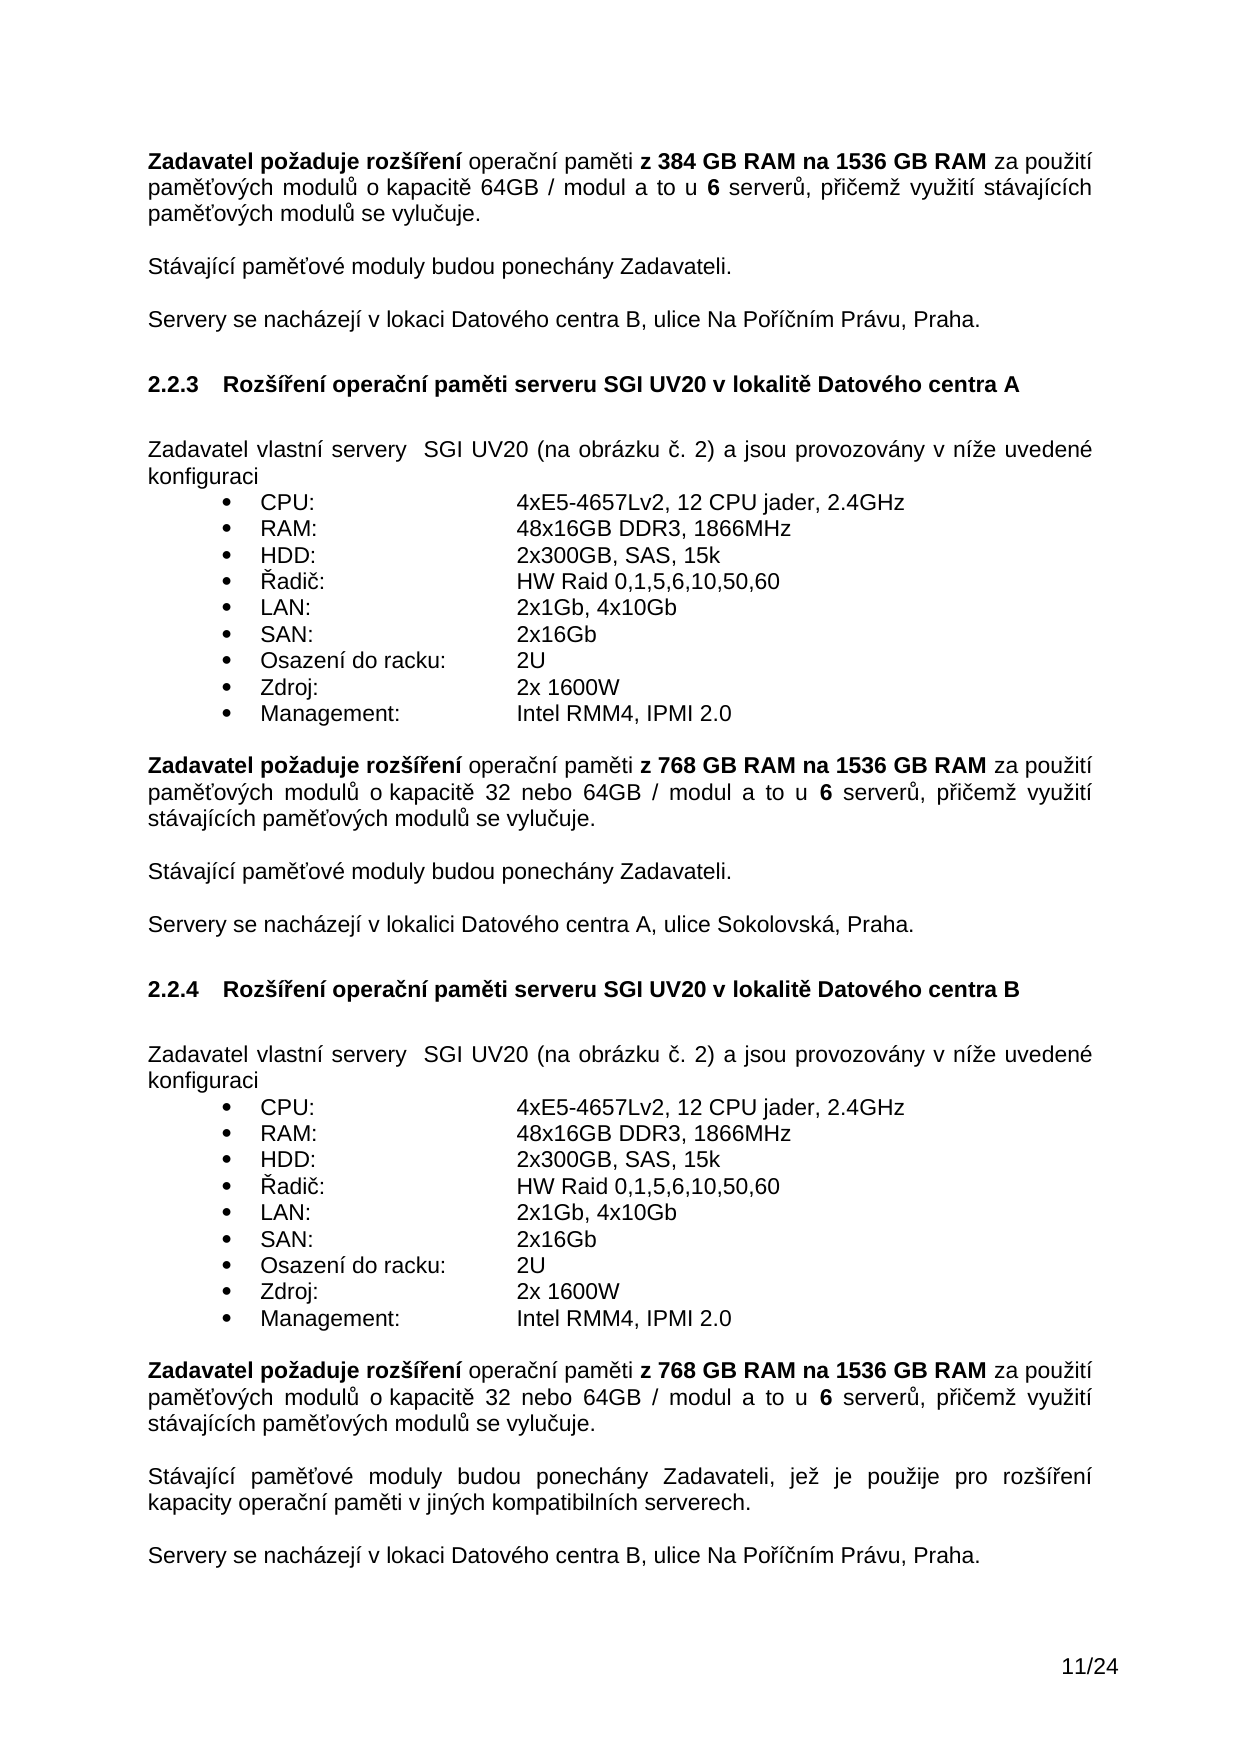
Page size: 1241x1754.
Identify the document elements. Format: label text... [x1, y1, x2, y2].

list Zdroj: 2x 1600W [223, 1278, 1092, 1304]
list Osazení do racku: 2U [223, 1252, 1092, 1278]
list CPU: 4xE5-4657Lv2, 12 CPU jader, 2.4GHz [223, 489, 1092, 515]
list LAN: 2x1Gb, 4x10Gb [223, 1199, 1092, 1226]
list Řadič: HW Raid 0,1,5,6,10,50,60 [223, 568, 1092, 594]
text Zadavatel vlastní servery SGI UV20 (na obrázku č. 2) a jsou provozovány v níže uvedené konfiguraci [148, 436, 1092, 489]
text Zadavatel požaduje rozšíření operační paměti z 384 GB RAM na 1536 GB RAM za použití paměťových modulů o kapacitě 64GB / modul a to u 6 serverů, přičemž využití stávajících paměťových modulů se vylučuje. [148, 148, 1092, 227]
list HDD: 2x300GB, SAS, 15k [223, 542, 1092, 568]
text Zadavatel vlastní servery SGI UV20 (na obrázku č. 2) a jsou provozovány v níže uvedené konfiguraci [148, 1041, 1092, 1094]
text Zadavatel požaduje rozšíření operační paměti z 768 GB RAM na 1536 GB RAM za použití paměťových modulů o kapacitě 32 nebo 64GB / modul a to u 6 serverů, přičemž využití stávajících paměťových modulů se vylučuje. [148, 1357, 1092, 1436]
text Stávající paměťové moduly budou ponechány Zadavateli, jež je použije pro rozšíření kapacity operační paměti v jiných kompatibilních serverech. [148, 1463, 1092, 1515]
list Zdroj: 2x 1600W [223, 673, 1092, 700]
list RAM: 48x16GB DDR3, 1866MHz [223, 515, 1092, 542]
text Stávající paměťové moduly budou ponechány Zadavateli. [148, 858, 1092, 884]
text Zadavatel požaduje rozšíření operační paměti z 768 GB RAM na 1536 GB RAM za použití paměťových modulů o kapacitě 32 nebo 64GB / modul a to u 6 serverů, přičemž využití stávajících paměťových modulů se vylučuje. [148, 752, 1092, 832]
list CPU: 4xE5-4657Lv2, 12 CPU jader, 2.4GHz [223, 1094, 1092, 1120]
subtitle Rozšíření operační paměti serveru SGI UV20 v lokalitě Datového centra B [148, 976, 1092, 1002]
text Servery se nacházejí v lokalici Datového centra A, ulice Sokolovská, Praha. [148, 911, 1092, 937]
text Servery se nacházejí v lokaci Datového centra B, ulice Na Poříčním Právu, Praha. [148, 1542, 1092, 1568]
list HDD: 2x300GB, SAS, 15k [223, 1146, 1092, 1173]
list LAN: 2x1Gb, 4x10Gb [223, 594, 1092, 621]
list SAN: 2x16Gb [223, 1226, 1092, 1252]
text Servery se nacházejí v lokaci Datového centra B, ulice Na Poříčním Právu, Praha. [148, 306, 1092, 332]
text Stávající paměťové moduly budou ponechány Zadavateli. [148, 253, 1092, 279]
list RAM: 48x16GB DDR3, 1866MHz [223, 1120, 1092, 1146]
list SAN: 2x16Gb [223, 621, 1092, 647]
list Management: Intel RMM4, IPMI 2.0 [223, 1304, 1092, 1331]
subtitle Rozšíření operační paměti serveru SGI UV20 v lokalitě Datového centra A [148, 371, 1092, 397]
list Řadič: HW Raid 0,1,5,6,10,50,60 [223, 1173, 1092, 1199]
list Management: Intel RMM4, IPMI 2.0 [223, 700, 1092, 726]
list Osazení do racku: 2U [223, 647, 1092, 673]
